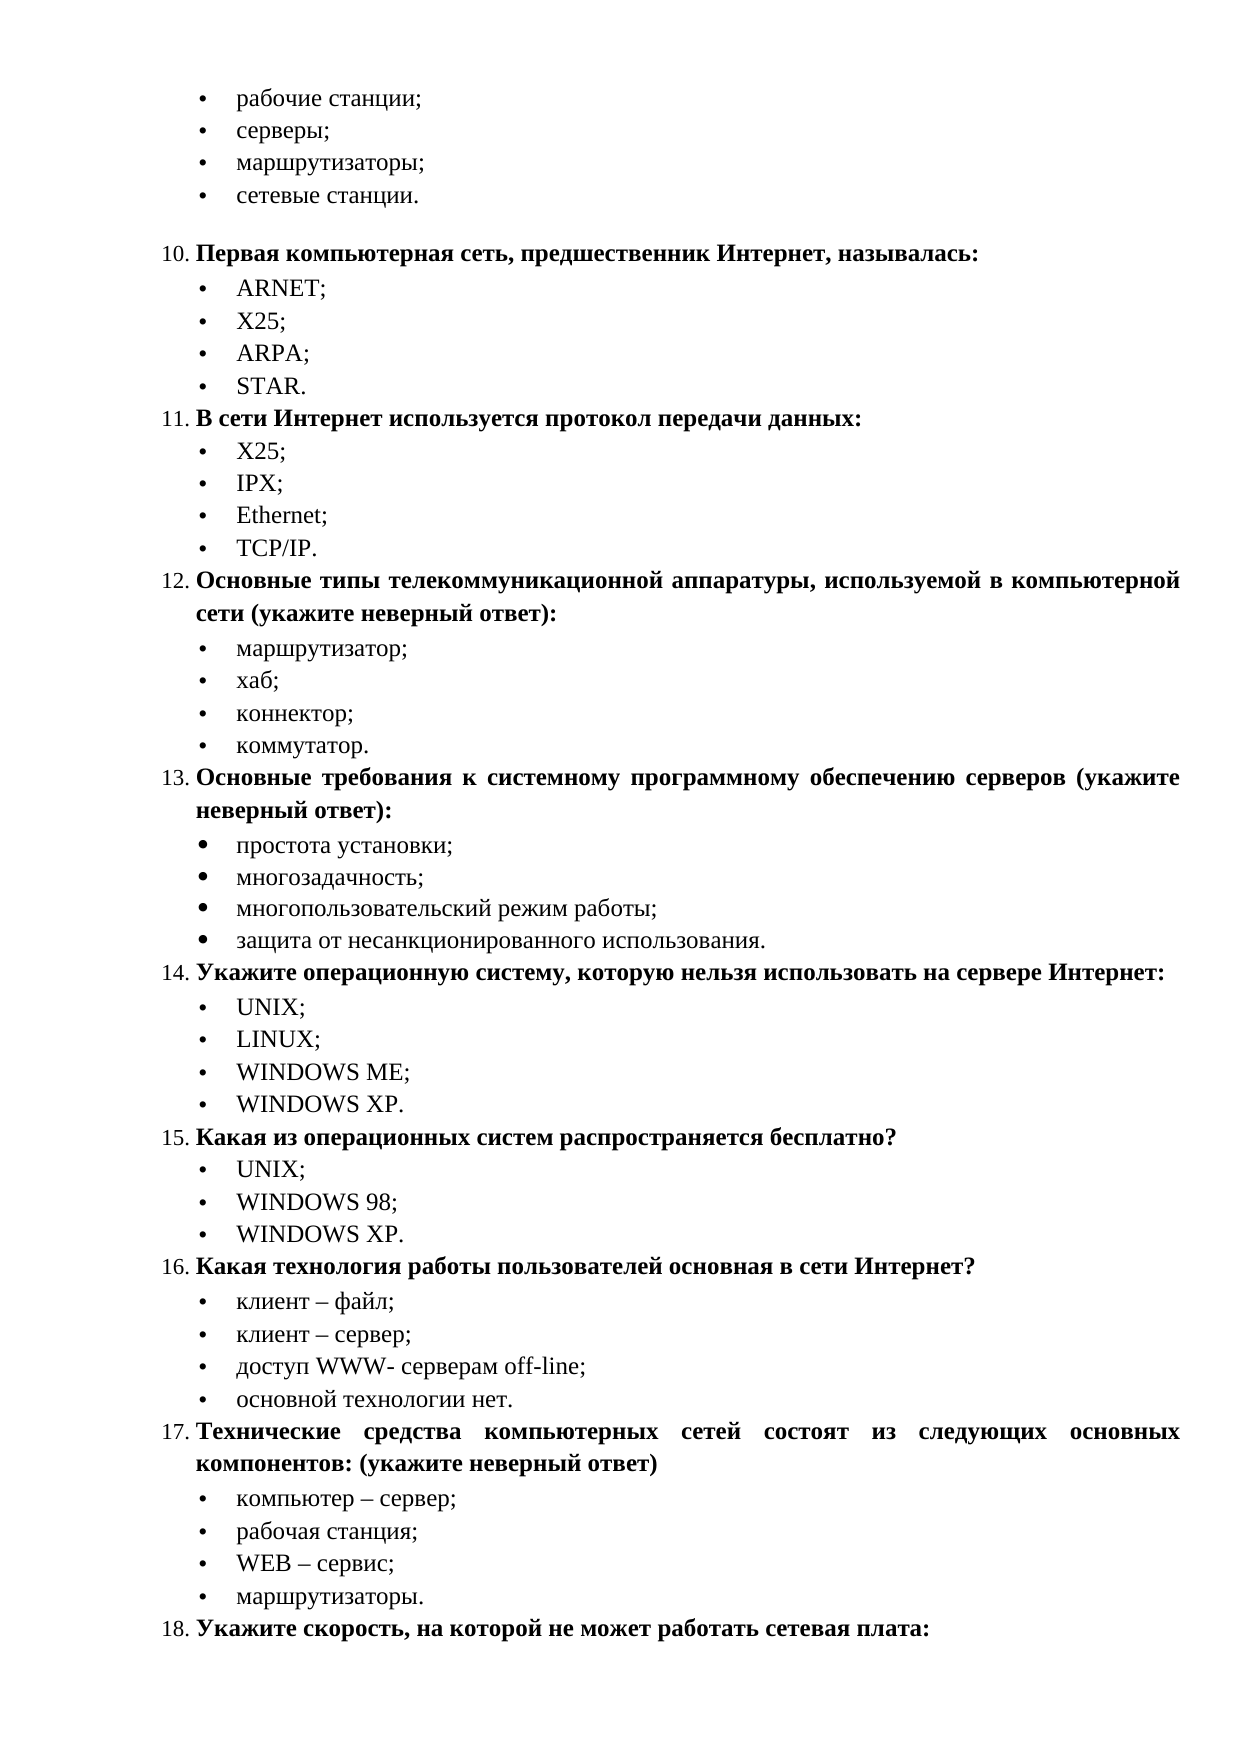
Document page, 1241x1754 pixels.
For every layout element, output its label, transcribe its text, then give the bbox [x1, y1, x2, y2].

list UNIX; [199, 1154, 738, 1183]
list В сети Интернет используется протокол передачи данных: [161, 403, 1181, 432]
list коннектор; [199, 698, 1181, 726]
list маршрутизаторы; [199, 147, 1181, 176]
list Основные типы телекоммуникационной аппаратуры, используемой в компьютерной сети (укажите неверный ответ): [161, 565, 1181, 626]
list серверы; [199, 115, 1181, 144]
list STAR. [199, 371, 1181, 399]
list WINDOWS ME; [199, 1057, 1181, 1086]
list Какая из операционных систем распространяется бесплатно? [161, 1122, 1181, 1151]
list X25; [199, 306, 1181, 335]
list защита от несанкционированного использования. [199, 925, 1181, 953]
list IPX; [199, 468, 1181, 497]
list Основные требования к системному программному обеспечению серверов (укажите неверный ответ): [161, 762, 1181, 823]
list Технические средства компьютерных сетей состоят из следующих основных компонентов: (укажите неверный ответ) [161, 1416, 1181, 1477]
list рабочие станции; [199, 83, 1181, 111]
list LINUX; [199, 1024, 1181, 1053]
list многопользовательский режим работы; [199, 893, 1181, 922]
list WINDOWS 98; [199, 1187, 738, 1215]
list основной технологии нет. [199, 1384, 1181, 1412]
list Х25; [199, 436, 1181, 464]
list многозадачность; [199, 862, 1181, 891]
list маршрутизатор; [199, 633, 1181, 662]
list UNIX; [199, 992, 1181, 1021]
list сетевые станции. [199, 180, 1181, 209]
list Какая технология работы пользователей основная в сети Интернет? [161, 1251, 1181, 1280]
list Укажите операционную систему, которую нельзя использовать на сервере Интернет: [161, 957, 1181, 986]
list Ethernet; [199, 501, 1181, 529]
list компьютер – сервер; [199, 1483, 1181, 1512]
list клиент – файл; [199, 1286, 1181, 1315]
list ARNET; [199, 273, 1181, 302]
list WINDOWS XP. [199, 1219, 738, 1248]
list хаб; [199, 665, 1181, 694]
list рабочая станция; [199, 1516, 1181, 1545]
list клиент – сервер; [199, 1319, 1181, 1348]
list простота установки; [199, 830, 1181, 859]
list WEB – сервис; [199, 1548, 1181, 1577]
list WINDOWS XP. [199, 1089, 1181, 1118]
list Укажите скорость, на которой не может работать сетевая плата: [161, 1613, 1181, 1642]
list маршрутизаторы. [199, 1581, 1181, 1609]
list ARPA; [199, 338, 1181, 367]
list Первая компьютерная сеть, предшественник Интернет, называлась: [161, 238, 1181, 267]
list доступ WWW- серверам off-line; [199, 1351, 1181, 1380]
list коммутатор. [199, 730, 1181, 759]
list TCP/IP. [199, 533, 1181, 562]
